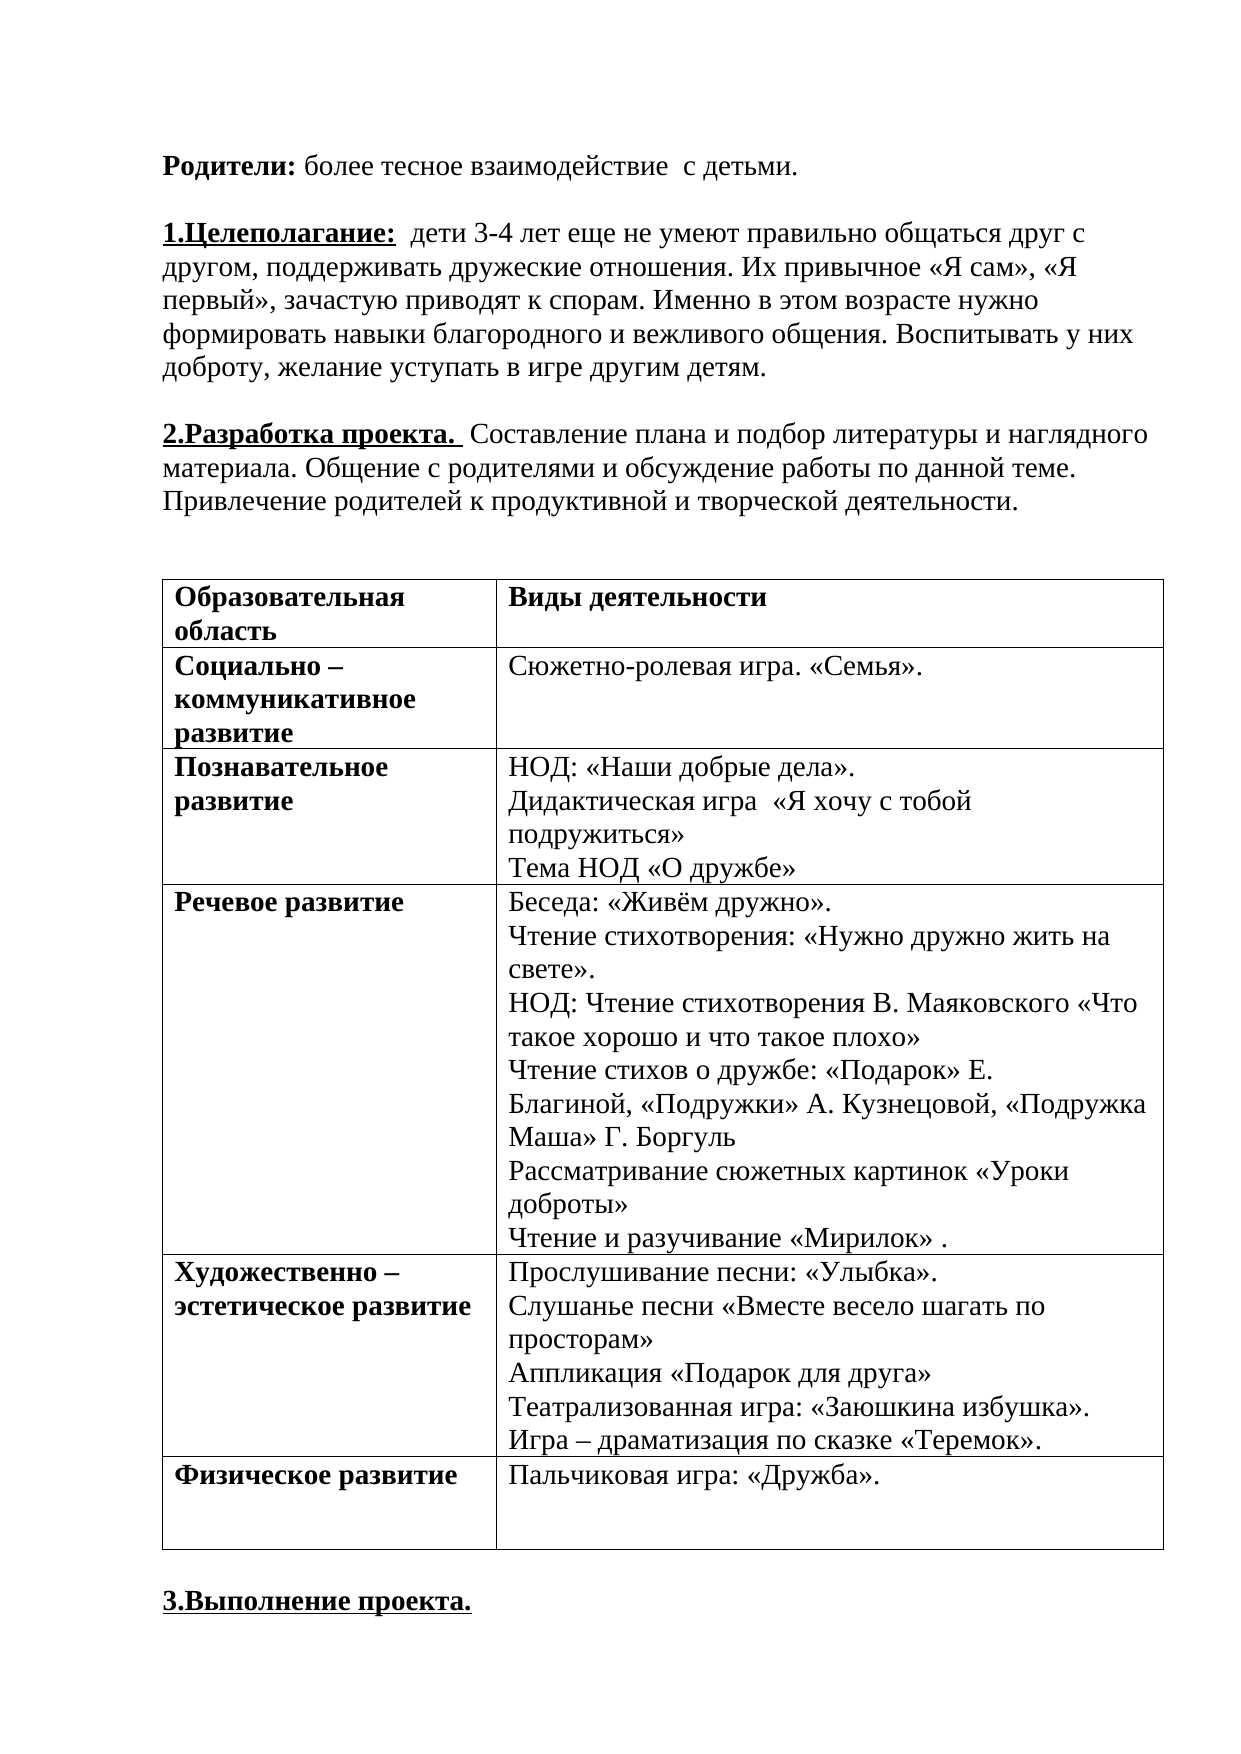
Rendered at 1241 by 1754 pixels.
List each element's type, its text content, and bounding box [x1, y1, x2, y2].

text 1.Целеполагание: дети 3-4 лет еще не умеют правильно общаться друг с другом, поддерживать дружеские отношения. Их привычное «Я сам», «Я первый», зачастую приводят к спорам. Именно в этом возрасте нужно формировать навыки благородного и вежливого общения. Воспитывать у них доброту, желание уступать в игре другим детям. [162, 215, 1152, 383]
table_cell Социально – коммуникативное развитие [163, 648, 496, 748]
table_header Образовательная область [163, 580, 496, 647]
table_cell Художественно –эстетическое развитие [163, 1255, 496, 1456]
table_cell Познавательное развитие [163, 749, 496, 883]
table_header Виды деятельности [497, 580, 1163, 647]
table_cell Физическое развитие [163, 1457, 496, 1549]
text 3.Выполнение проекта. [162, 1583, 1152, 1617]
table_cell Пальчиковая игра: «Дружба». [497, 1457, 1163, 1549]
table_cell Прослушивание песни: «Улыбка». Слушанье песни «Вместе весело шагать по просторам» Аппликация «Подарок для друга» Театрализованная игра: «Заюшкина избушка». Игра – драматизация по сказке «Теремок». [497, 1255, 1163, 1456]
text Родители: более тесное взаимодействие с детьми. [162, 118, 1152, 182]
table_cell НОД: «Наши добрые дела». Дидактическая игра «Я хочу с тобой подружиться» Тема НОД «О дружбе» [497, 749, 1163, 883]
table_cell Беседа: «Живём дружно». Чтение стихотворения: «Нужно дружно жить на свете». НОД: Чтение стихотворения В. Маяковского «Что такое хорошо и что такое плохо» Чтение стихов о дружбе: «Подарок» Е. Благиной, «Подружки» А. Кузнецовой, «Подружка Маша» Г. Боргуль Рассматривание сюжетных картинок «Уроки доброты» Чтение и разучивание «Мирилок» . [497, 885, 1163, 1253]
table_cell Сюжетно-ролевая игра. «Семья». [497, 648, 1163, 748]
table_cell Речевое развитие [163, 885, 496, 1253]
text 2.Разработка проекта. Составление плана и подбор литературы и наглядного материала. Общение с родителями и обсуждение работы по данной теме. Привлечение родителей к продуктивной и творческой деятельности. [162, 416, 1152, 517]
